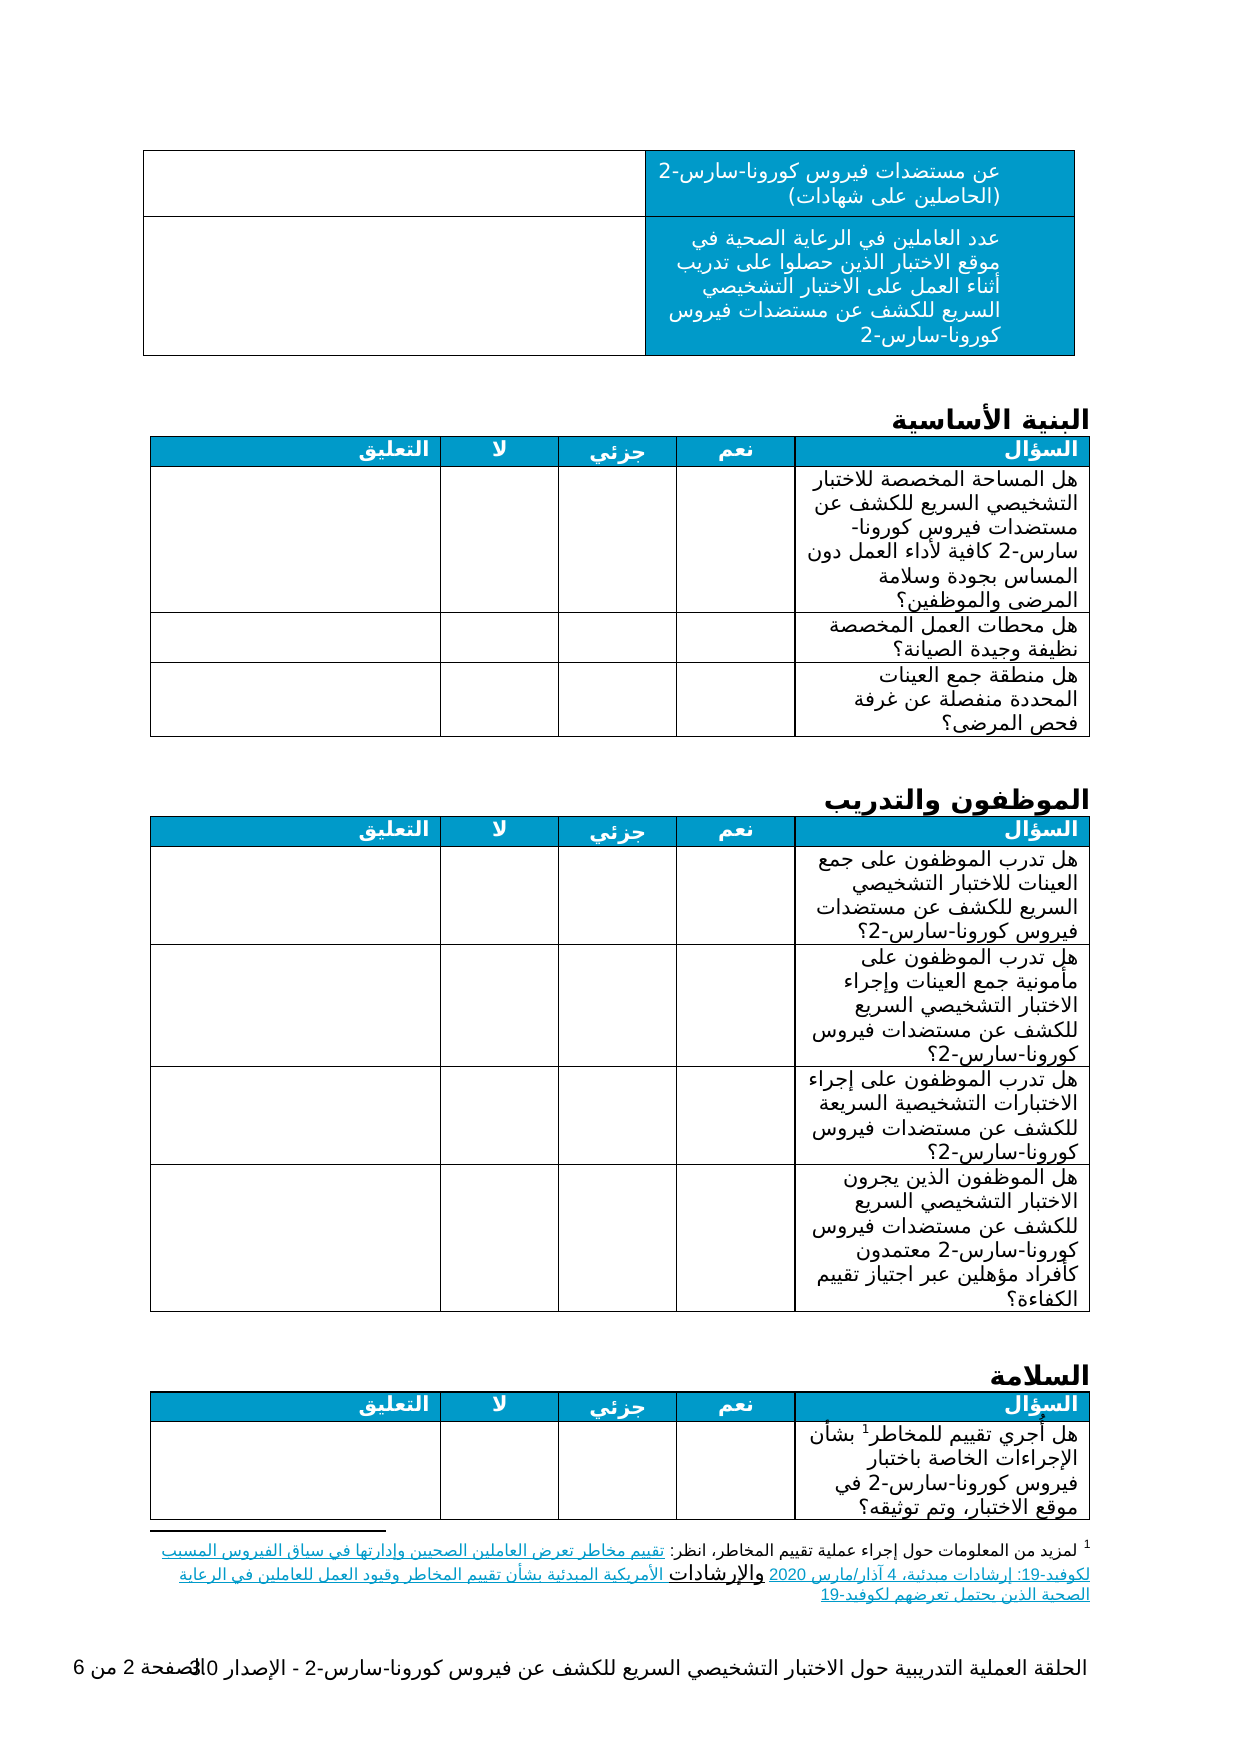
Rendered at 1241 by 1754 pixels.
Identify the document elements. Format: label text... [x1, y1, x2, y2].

table_header السؤال [796, 1393, 1089, 1421]
table_cell [144, 217, 645, 355]
table_header [559, 817, 676, 846]
table_cell [151, 467, 440, 612]
table_cell [559, 1067, 676, 1164]
table_cell [677, 1422, 794, 1519]
table_cell هل منطقة جمع العينات المحددة منفصلة عن غرفة فحص المرضى؟ [796, 663, 1089, 736]
table_cell [151, 663, 440, 736]
table_cell عدد العاملين في الرعاية الصحية في موقع الاختبار الذين حصلوا على تدريب أثناء العمل على الاختبار التشخيصي السريع للكشف عن مستضدات فيروس كورونا-سارس-2 [646, 217, 1074, 355]
table_cell [677, 1067, 794, 1164]
table_cell [441, 1422, 558, 1519]
table_header نعم [677, 1393, 794, 1421]
table_cell [559, 663, 676, 736]
table_cell [677, 847, 794, 944]
subtitle الموظفون والتدريب [150, 784, 1090, 816]
table_cell [151, 945, 440, 1066]
table_cell [559, 945, 676, 1066]
subtitle السلامة [150, 1360, 1090, 1391]
table_header السؤال [796, 437, 1089, 466]
table_cell [559, 613, 676, 662]
table_cell [151, 1165, 440, 1311]
table_header التعليق [151, 817, 440, 846]
table_cell هل تدرب الموظفون على جمع العينات للاختبار التشخيصي السريع للكشف عن مستضدات فيروس كورونا-سارس-2؟ [796, 847, 1089, 944]
table_cell [559, 1165, 676, 1311]
table_header التعليق [151, 437, 440, 466]
table_cell [677, 613, 794, 662]
table_cell هل تدرب الموظفون على مأمونية جمع العينات وإجراء الاختبار التشخيصي السريع للكشف عن مستضدات فيروس كورونا-سارس-2؟ [796, 945, 1089, 1066]
table_cell [151, 847, 440, 944]
table_cell [441, 1165, 558, 1311]
table_cell [559, 1422, 676, 1519]
table_cell هل المساحة المخصصة للاختبار التشخيصي السريع للكشف عن مستضدات فيروس كورونا-سارس-2 كافية لأداء العمل دون المساس بجودة وسلامة المرضى والموظفين؟ [796, 467, 1089, 612]
table_cell هل تدرب الموظفون على إجراء الاختبارات التشخيصية السريعة للكشف عن مستضدات فيروس كورونا-سارس-2؟ [796, 1067, 1089, 1164]
table_cell [677, 663, 794, 736]
table_cell [144, 151, 645, 216]
table_header لا [441, 1393, 558, 1421]
table_cell [441, 613, 558, 662]
table_header لا [441, 817, 558, 846]
table_cell هل محطات العمل المخصصة نظيفة وجيدة الصيانة؟ [796, 613, 1089, 662]
table_cell [677, 945, 794, 1066]
table_header [559, 437, 676, 466]
table_cell [441, 467, 558, 612]
table_cell [151, 1067, 440, 1164]
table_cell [646, 151, 1074, 216]
table_cell [559, 847, 676, 944]
table_cell [151, 1422, 440, 1519]
table_cell [559, 467, 676, 612]
table_cell هل أُجري تقييم للمخاطر بشأن الإجراءات الخاصة باختبار فيروس كورونا-سارس-2 في موقع الاختبار، وتم توثيقه؟ [796, 1422, 1089, 1519]
table_cell [441, 847, 558, 944]
table_header التعليق [151, 1393, 440, 1421]
table_cell [677, 467, 794, 612]
table_header [559, 1393, 676, 1421]
table_header نعم [677, 817, 794, 846]
table_cell [151, 613, 440, 662]
table_cell [441, 1067, 558, 1164]
table_cell [677, 1165, 794, 1311]
table_header السؤال [796, 817, 1089, 846]
table_header نعم [677, 437, 794, 466]
table_cell هل الموظفون الذين يجرون الاختبار التشخيصي السريع للكشف عن مستضدات فيروس كورونا-سارس-2 معتمدون كأفراد مؤهلين عبر اجتياز تقييم الكفاءة؟ [796, 1165, 1089, 1311]
table_cell [441, 945, 558, 1066]
table_header لا [441, 437, 558, 466]
table_cell [441, 663, 558, 736]
